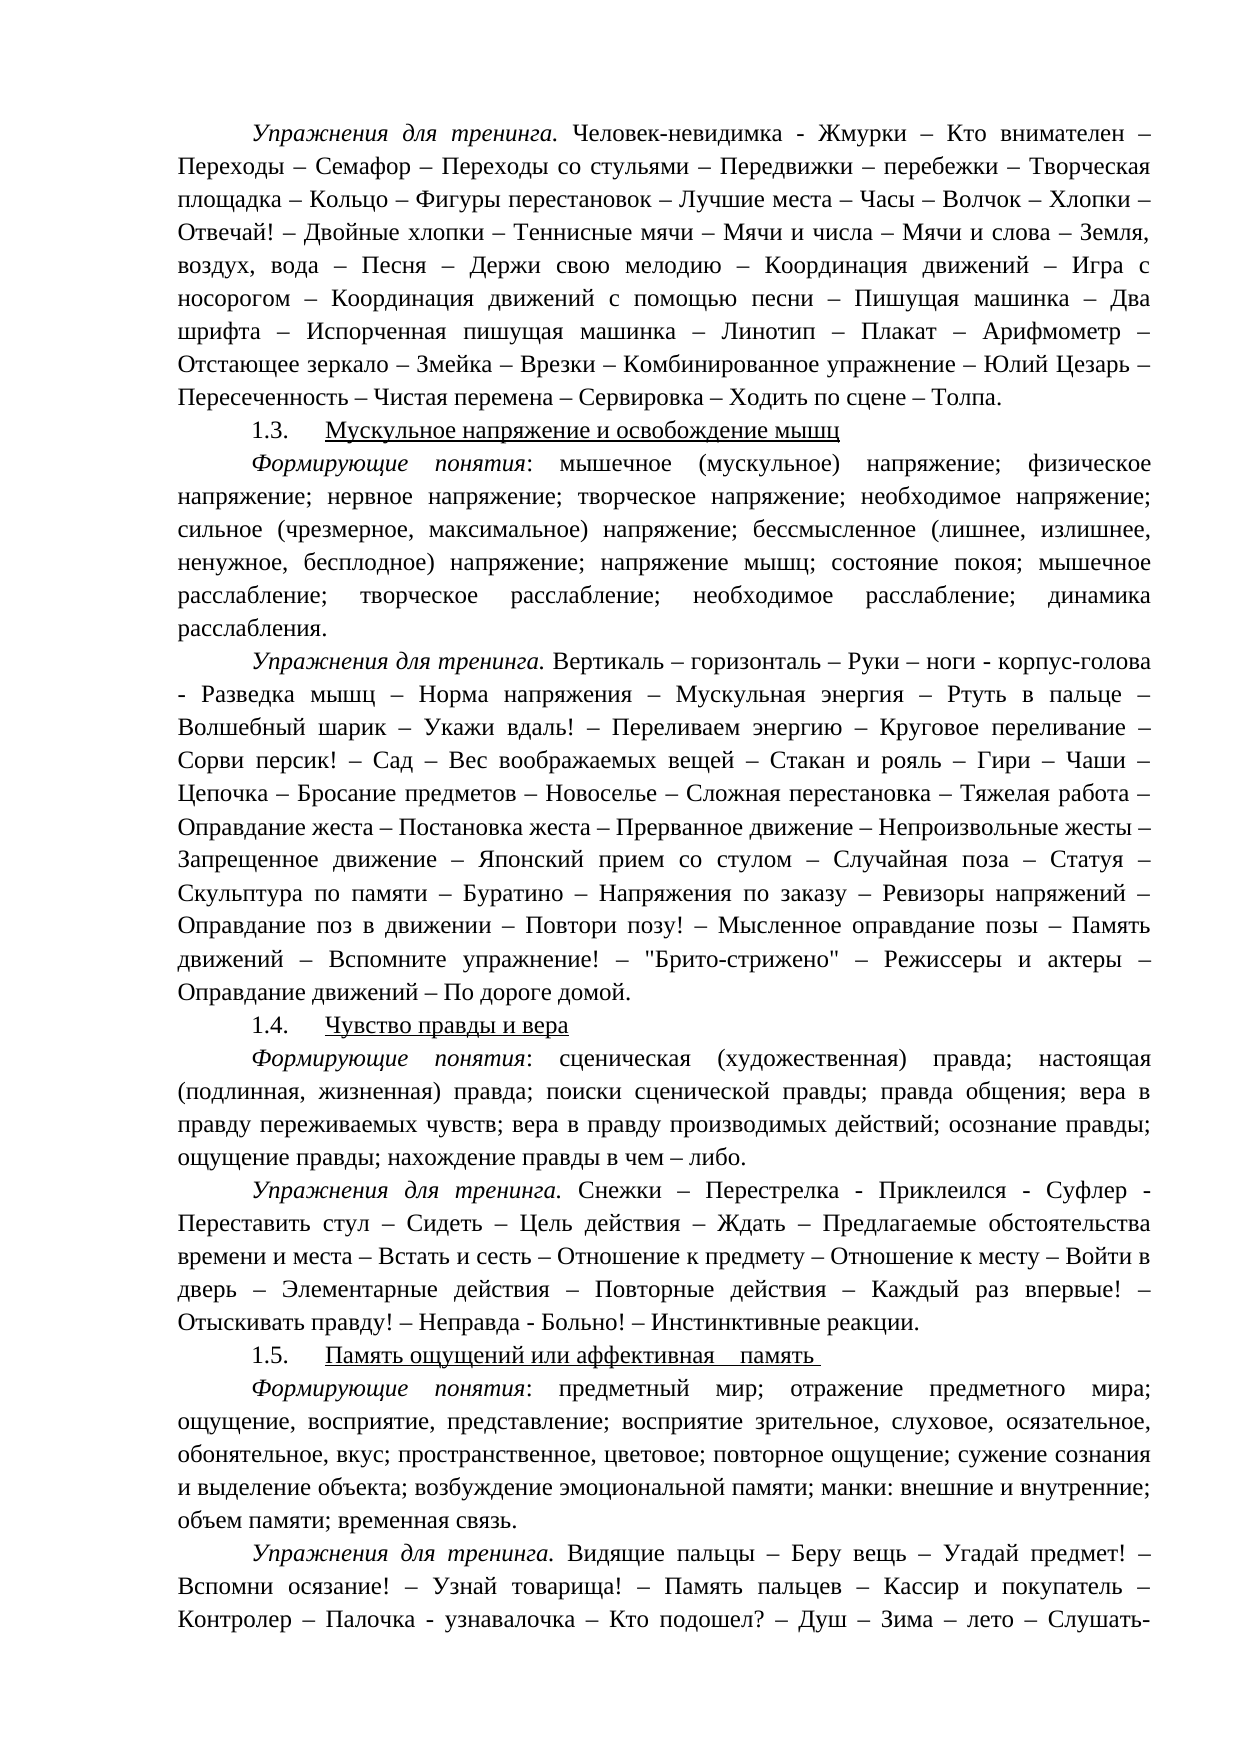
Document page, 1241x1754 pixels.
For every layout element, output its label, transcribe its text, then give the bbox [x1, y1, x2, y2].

text Упражнения для тренинга. Снежки – Перестрелка - Приклеился - Суфлер -Переставить стул – Сидеть – Цель действия – Ждать – Предлагаемые обстоятельства времени и места – Встать и сесть – Отношение к предмету – Отношение к месту – Войти в дверь – Элементарные действия – Повторные действия – Каждый раз впервые! – Отыскивать правду! – Неправда - Больно! – Инстинктивные реакции. [177, 1175, 1152, 1336]
text Формирующие понятия: мышечное (мускульное) напряжение; физическое напряжение; нервное напряжение; творческое напряжение; необходимое напряжение; сильное (чрезмерное, максимальное) напряжение; бессмысленное (лишнее, излишнее, ненужное, бесплодное) напряжение; напряжение мышц; состояние покоя; мышечное расслабление; творческое расслабление; необходимое расслабление; динамика расслабления. [177, 448, 1152, 642]
text Упражнения для тренинга. Вертикаль – горизонталь – Руки – ноги - корпус-голова - Разведка мышц – Норма напряжения – Мускульная энергия – Ртуть в пальце – Волшебный шарик – Укажи вдаль! – Переливаем энергию – Круговое переливание – Сорви персик! – Сад – Вес воображаемых вещей – Стакан и рояль – Гири – Чаши – Цепочка – Бросание предметов – Новоселье – Сложная перестановка – Тяжелая работа – Оправдание жеста – Постановка жеста – Прерванное движение – Непроизвольные жесты – Запрещенное движение – Японский прием со стулом – Случайная поза – Статуя – Скульптура по памяти – Буратино – Напряжения по заказу – Ревизоры напряжений – Оправдание поз в движении – Повтори позу! – Мысленное оправдание позы – Память движений – Вспомните упражнение! – "Брито-стрижено" – Режиссеры и актеры – Оправдание движений – По дороге домой. [177, 646, 1152, 1005]
list Чувство правды и вера [177, 1010, 1152, 1038]
text Формирующие понятия: сценическая (художественная) правда; настоящая (подлинная, жизненная) правда; поиски сценической правды; правда общения; вера в правду переживаемых чувств; вера в правду производимых действий; осознание правды; ощущение правды; нахождение правды в чем – либо. [177, 1043, 1152, 1171]
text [177, 1538, 1152, 1633]
text Упражнения для тренинга. Человек-невидимка - Жмурки – Кто внимателен – Переходы – Семафор – Переходы со стульями – Передвижки – перебежки – Творческая площадка – Кольцо – Фигуры перестановок – Лучшие места – Часы – Волчок – Хлопки – Отвечай! – Двойные хлопки – Теннисные мячи – Мячи и числа – Мячи и слова – Земля, воздух, вода – Песня – Держи свою мелодию – Координация движений – Игра с носорогом – Координация движений с помощью песни – Пишущая машинка – Два шрифта – Испорченная пишущая машинка – Линотип – Плакат – Арифмометр – Отстающее зеркало – Змейка – Врезки – Комбинированное упражнение – Юлий Цезарь – Пересеченность – Чистая перемена – Сервировка – Ходить по сцене – Толпа. [177, 118, 1152, 411]
list Мускульное напряжение и освобождение мышц [177, 415, 1152, 444]
text Формирующие понятия: предметный мир; отражение предметного мира; ощущение, восприятие, представление; восприятие зрительное, слуховое, осязательное, обонятельное, вкус; пространственное, цветовое; повторное ощущение; сужение сознания и выделение объекта; возбуждение эмоциональной памяти; манки: внешние и внутренние; объем памяти; временная связь. [177, 1373, 1152, 1534]
list Память ощущений или аффективная память [177, 1340, 1152, 1369]
